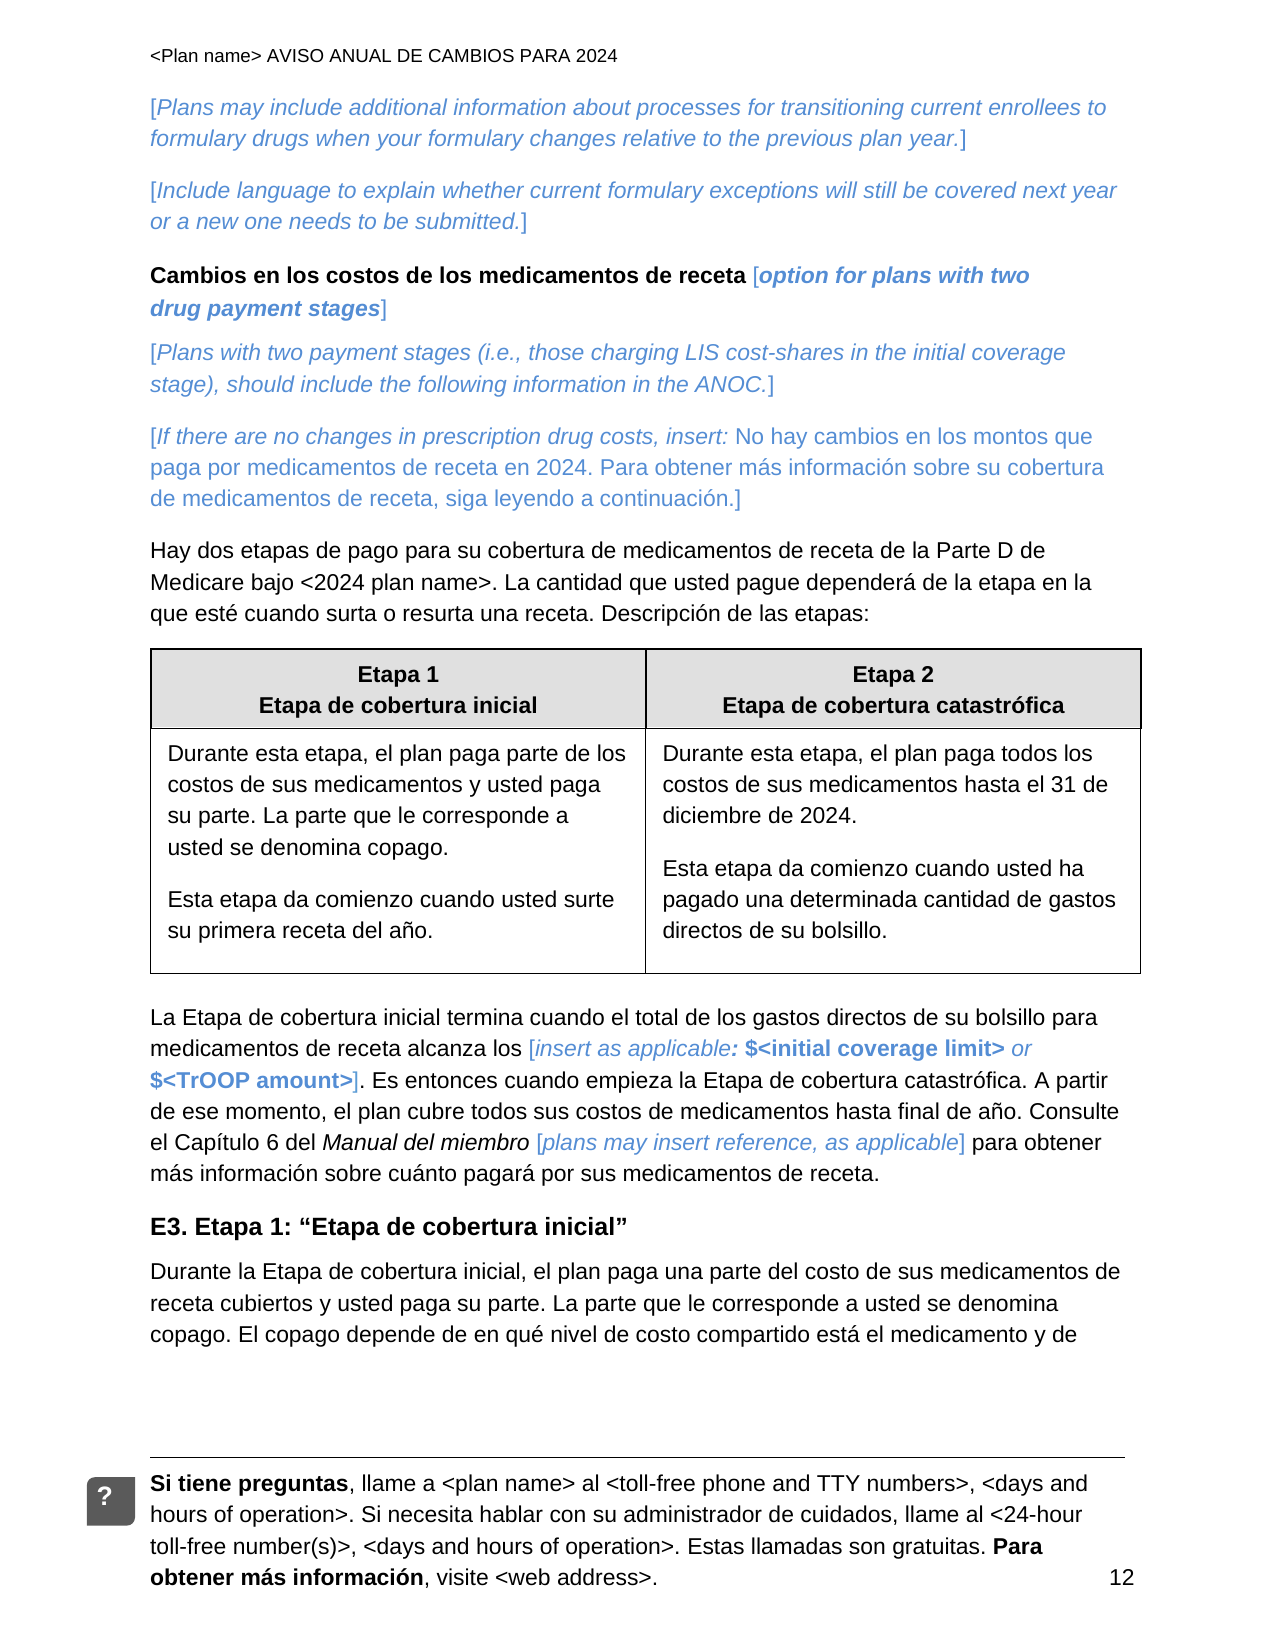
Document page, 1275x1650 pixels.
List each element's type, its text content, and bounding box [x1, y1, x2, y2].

subtitle E3. Etapa 1: “Etapa de cobertura inicial” [150, 1209, 1050, 1242]
table_cell Durante esta etapa, el plan paga parte de los costos de sus medicamentos y usted paga su parte. La parte que le corresponde a usted se denomina copago. Esta etapa da comienzo cuando usted surte su primera receta del año. [151, 729, 645, 973]
text [If there are no changes in prescription drug costs, insert: No hay cambios en los montos que paga por medicamentos de receta en 2024. Para obtener más información sobre su cobertura de medicamentos de receta, siga leyendo a continuación.] [150, 419, 1125, 513]
text Hay dos etapas de pago para su cobertura de medicamentos de receta de la Parte D de Medicare bajo <2024 plan name>. La cantidad que usted pague dependerá de la etapa en la que esté cuando surta o resurta una receta. Descripción de las etapas: [150, 534, 1125, 627]
table_header Etapa 2 Etapa de cobertura catastrófica [647, 650, 1140, 727]
table_header Etapa 1 Etapa de cobertura inicial [152, 650, 645, 727]
subtitle Cambios en los costos de los medicamentos de receta [option for plans with two drug payment stages] [150, 257, 1050, 323]
text [Plans may include additional information about processes for transitioning current enrollees to formulary drugs when your formulary changes relative to the previous plan year.] [150, 90, 1125, 152]
text [Include language to explain whether current formulary exceptions will still be covered next year or a new one needs to be submitted.] [150, 173, 1125, 236]
text [Plans with two payment stages (i.e., those charging LIS cost-shares in the initial coverage stage), should include the following information in the ANOC.] [150, 336, 1125, 398]
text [150, 1255, 1125, 1348]
text La Etapa de cobertura inicial termina cuando el total de los gastos directos de su bolsillo para medicamentos de receta alcanza los [insert as applicable: $<initial coverage limit> or $<TrOOP amount>]. Es entonces cuando empieza la Etapa de cobertura catastrófica. A partir de ese momento, el plan cubre todos sus costos de medicamentos hasta final de año. Consulte el Capítulo 6 del Manual del miembro [plans may insert reference, as applicable] para obtener más información sobre cuánto pagará por sus medicamentos de receta. [150, 1001, 1125, 1188]
table_cell Durante esta etapa, el plan paga todos los costos de sus medicamentos hasta el 31 de diciembre de 2024. Esta etapa da comienzo cuando usted ha pagado una determinada cantidad de gastos directos de su bolsillo. [646, 729, 1140, 973]
